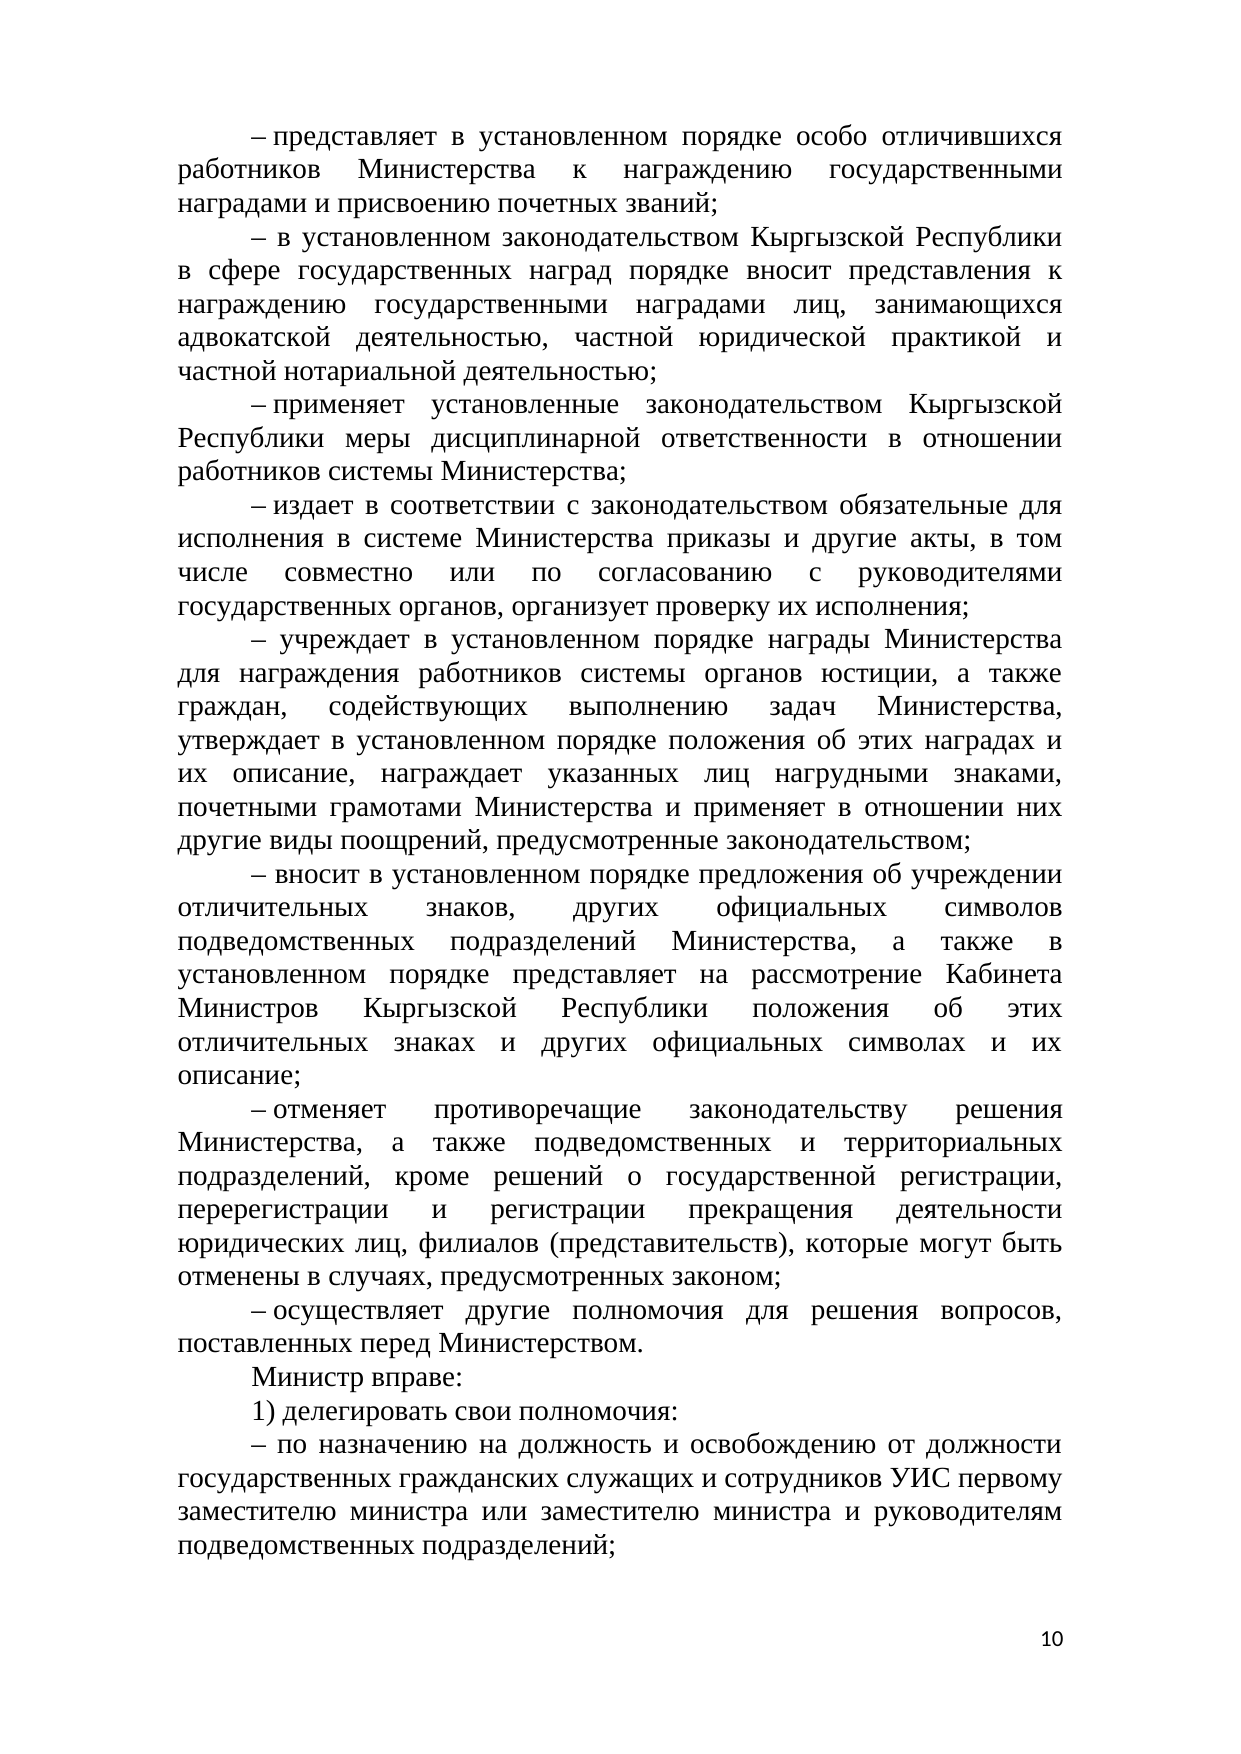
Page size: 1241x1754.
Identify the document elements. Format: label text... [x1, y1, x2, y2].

text –.осуществляет другие полномочия для решения вопросов, поставленных перед Министерством. [177, 1292, 1063, 1359]
text 1) делегировать свои полномочия: [177, 1393, 1063, 1426]
text – учреждает в установленном порядке награды Министерства для награждения работников системы органов юстиции, а также граждан, содействующих выполнению задач Министерства, утверждает в установленном порядке положения об этих наградах и их описание, награждает указанных лиц нагрудными знаками, почетными грамотами Министерства и применяет в отношении них другие виды поощрений, предусмотренные законодательством; [177, 621, 1063, 856]
text –.отменяет противоречащие законодательству решения Министерства, а также подведомственных и территориальных подразделений, кроме решений о государственной регистрации, перерегистрации и регистрации прекращения деятельности юридических лиц, филиалов (представительств), которые могут быть отменены в случаях, предусмотренных законом; [177, 1091, 1063, 1292]
text – по назначению на должность и освобождению от должности государственных гражданских служащих и сотрудников УИС первому заместителю министра или заместителю министра и руководителям подведомственных подразделений; [177, 1426, 1063, 1560]
text –.применяет установленные законодательством Кыргызской Республики меры дисциплинарной ответственности в отношении работников системы Министерства; [177, 386, 1063, 487]
text – вносит в установленном порядке предложения об учреждении отличительных знаков, других официальных символов подведомственных подразделений Министерства, а также в установленном порядке представляет на рассмотрение Кабинета Министров Кыргызской Республики положения об этих отличительных знаках и других официальных символах и их описание; [177, 856, 1063, 1091]
text –.издает в соответствии с законодательством обязательные для исполнения в системе Министерства приказы и другие акты, в том числе совместно или по согласованию с руководителями государственных органов, организует проверку их исполнения; [177, 487, 1063, 621]
text Министр вправе: [177, 1359, 1063, 1393]
text – в установленном законодательством Кыргызской Республики в сфере государственных наград порядке вносит представления к награждению государственными наградами лиц, занимающихся адвокатской деятельностью, частной юридической практикой и частной нотариальной деятельностью; [177, 219, 1063, 386]
text –.представляет в установленном порядке особо отличившихся работников Министерства к награждению государственными наградами и присвоению почетных званий; [177, 118, 1063, 219]
